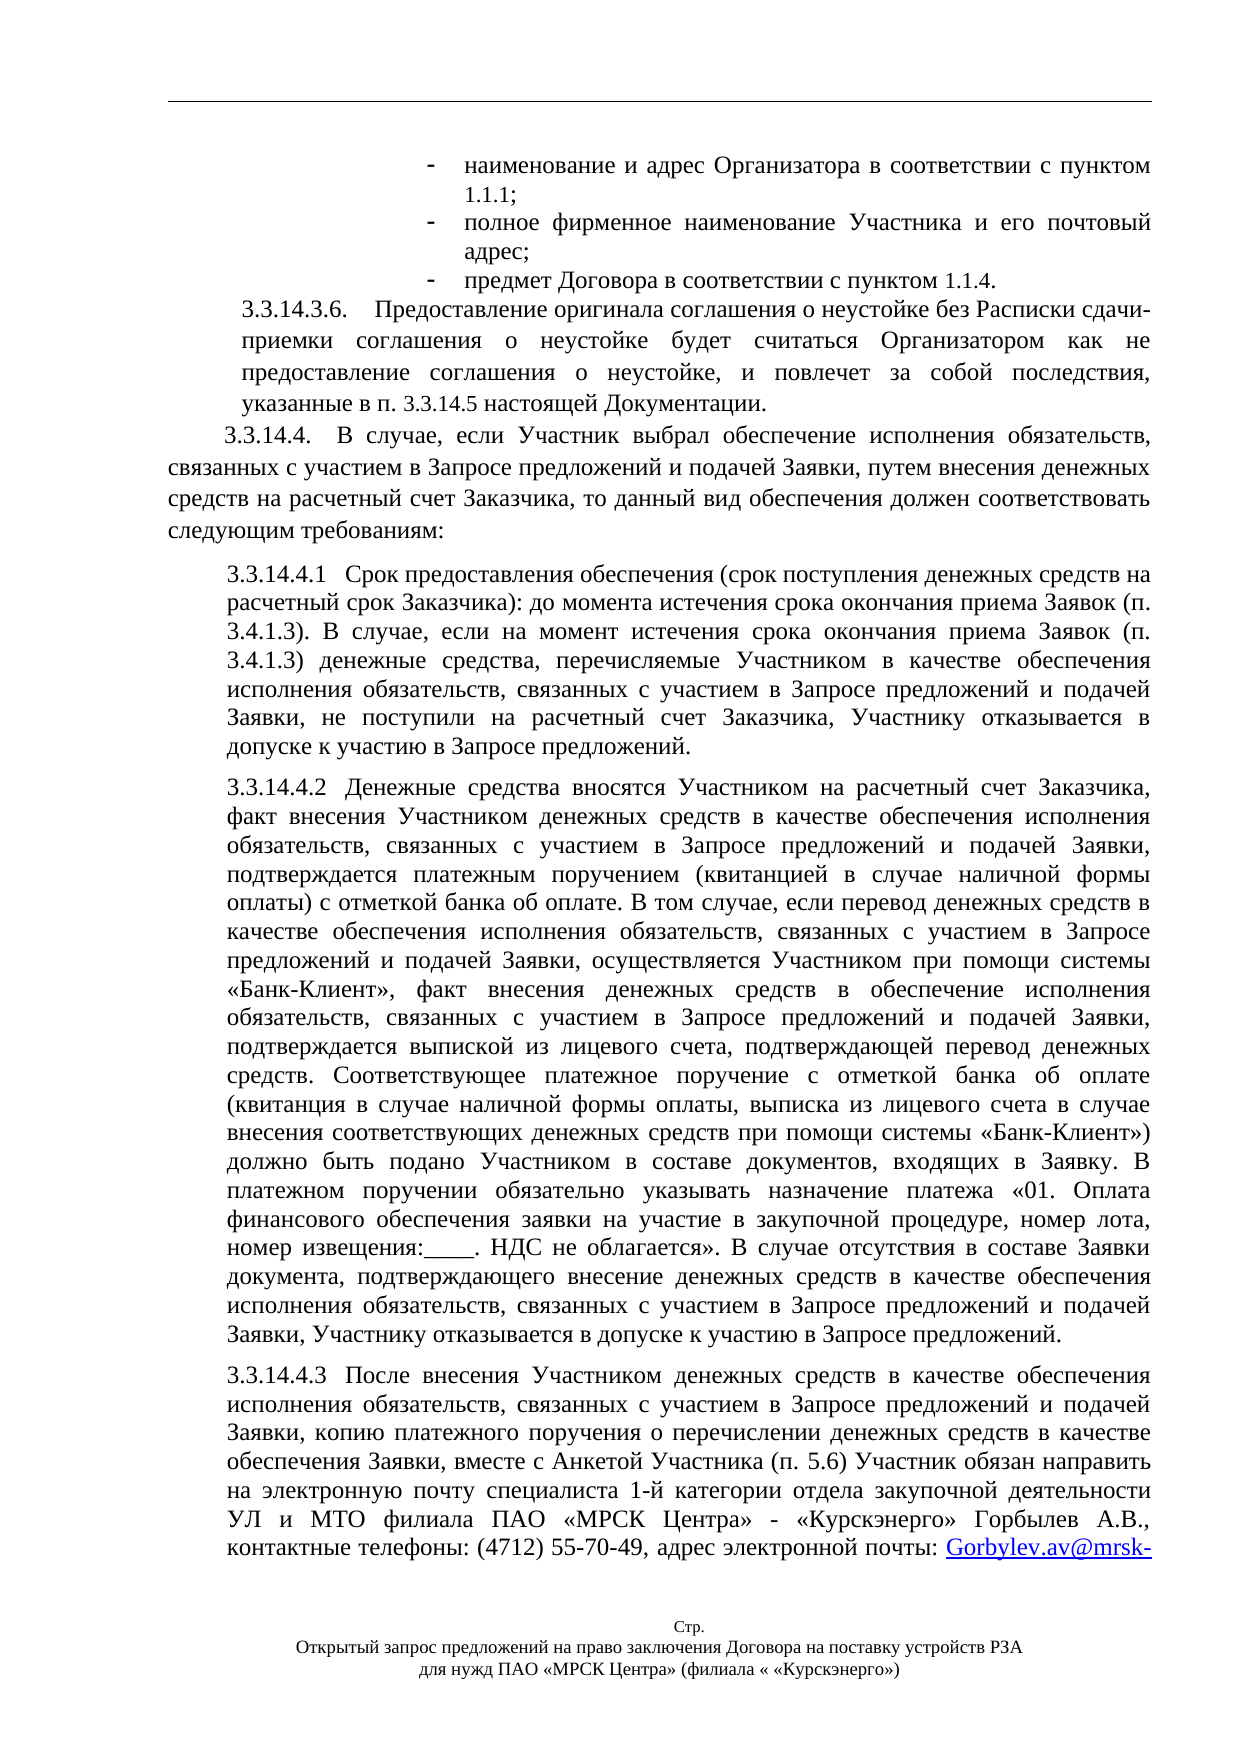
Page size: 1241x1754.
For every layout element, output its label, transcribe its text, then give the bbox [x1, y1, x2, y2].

list Денежные средства вносятся Участником на расчетный счет Заказчика, факт внесения Участником денежных средств в качестве обеспечения исполнения обязательств, связанных с участием в Запросе предложений и подачей Заявки, подтверждается платежным поручением (квитанцией в случае наличной формы оплаты) с отметкой банка об оплате. В том случае, если перевод денежных средств в качестве обеспечения исполнения обязательств, связанных с участием в Запросе предложений и подачей Заявки, осуществляется Участником при помощи системы «Банк-Клиент», факт внесения денежных средств в обеспечение исполнения обязательств, связанных с участием в Запросе предложений и подачей Заявки, подтверждается выпиской из лицевого счета, подтверждающей перевод денежных средств. Соответствующее платежное поручение с отметкой банка об оплате (квитанция в случае наличной формы оплаты, выписка из лицевого счета в случае внесения соответствующих денежных средств при помощи системы «Банк-Клиент») должно быть подано Участником в составе документов, входящих в Заявку. В платежном поручении обязательно указывать назначение платежа «01. Оплата финансового обеспечения заявки на участие в закупочной процедуре, номер лота, номер извещения:____. НДС не облагается». В случае отсутствия в составе Заявки документа, подтверждающего внесение денежных средств в качестве обеспечения исполнения обязательств, связанных с участием в Запросе предложений и подачей Заявки, Участнику отказывается в допуске к участию в Запросе предложений. [227, 772, 1152, 1347]
list полное фирменное наименование Участника и его почтовый адрес; [427, 207, 1152, 265]
list Предоставление оригинала соглашения о неустойке без Расписки сдачи-приемки соглашения о неустойке будет считаться Организатором как не предоставление соглашения о неустойке, и повлечет за собой последствия, указанные в п. 3.3.14.5 настоящей Документации. [241, 294, 1152, 417]
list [227, 1360, 1152, 1561]
list Срок предоставления обеспечения (срок поступления денежных средств на расчетный срок Заказчика): до момента истечения срока окончания приема Заявок (п. 3.4.1.3). В случае, если на момент истечения срока окончания приема Заявок (п. 3.4.1.3) денежные средства, перечисляемые Участником в качестве обеспечения исполнения обязательств, связанных с участием в Запросе предложений и подачей Заявки, не поступили на расчетный счет Заказчика, Участнику отказывается в допуске к участию в Запросе предложений. [227, 559, 1152, 760]
list предмет Договора в соответствии с пунктом 1.1.4. [427, 265, 1152, 294]
list наименование и адрес Организатора в соответствии с пунктом 1.1.1; [427, 150, 1152, 207]
list В случае, если Участник выбрал обеспечение исполнения обязательств, связанных с участием в Запросе предложений и подачей Заявки, путем внесения денежных средств на расчетный счет Заказчика, то данный вид обеспечения должен соответствовать следующим требованиям: [168, 420, 1152, 543]
